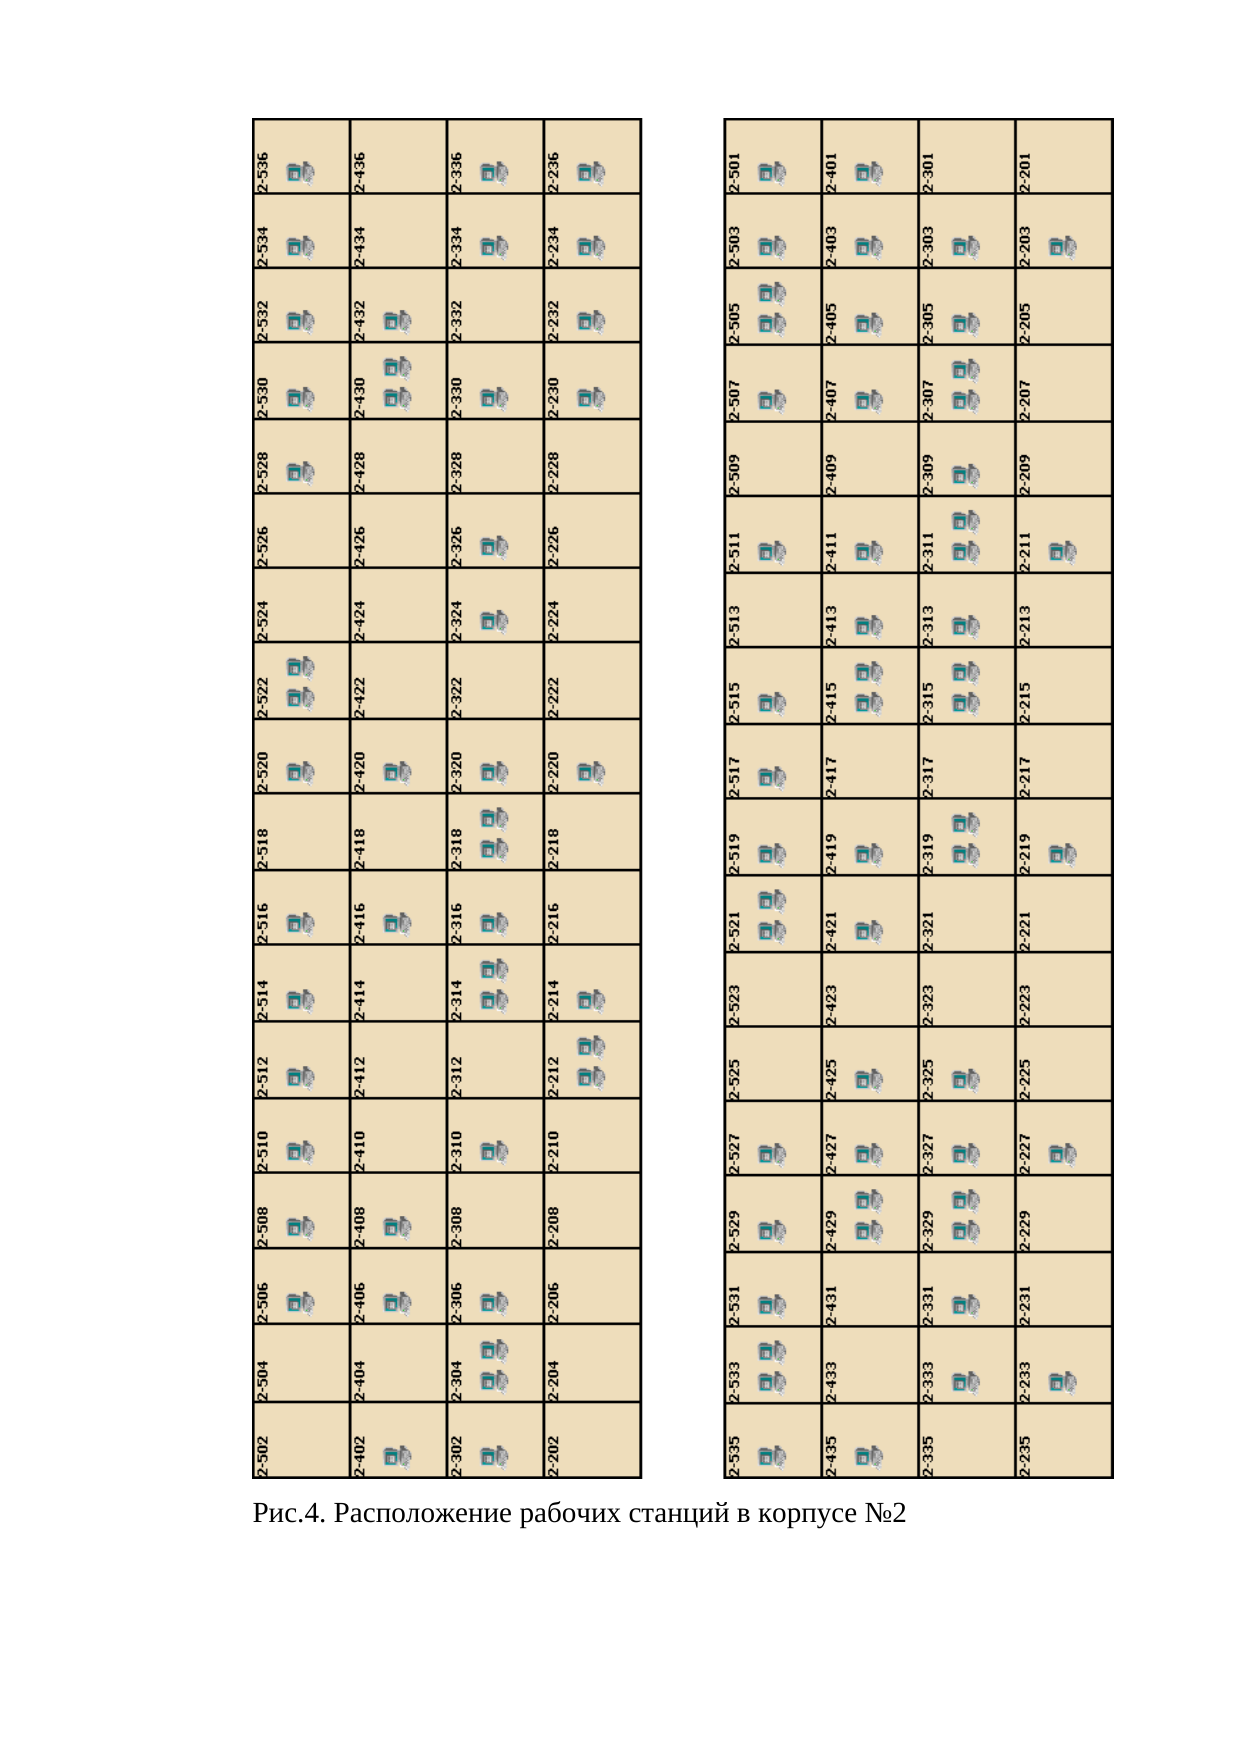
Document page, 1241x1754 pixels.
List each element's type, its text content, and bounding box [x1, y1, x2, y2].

text Рис.4. Расположение рабочих станций в корпусе №2 [177, 1495, 1152, 1528]
picture [252, 118, 1114, 1479]
